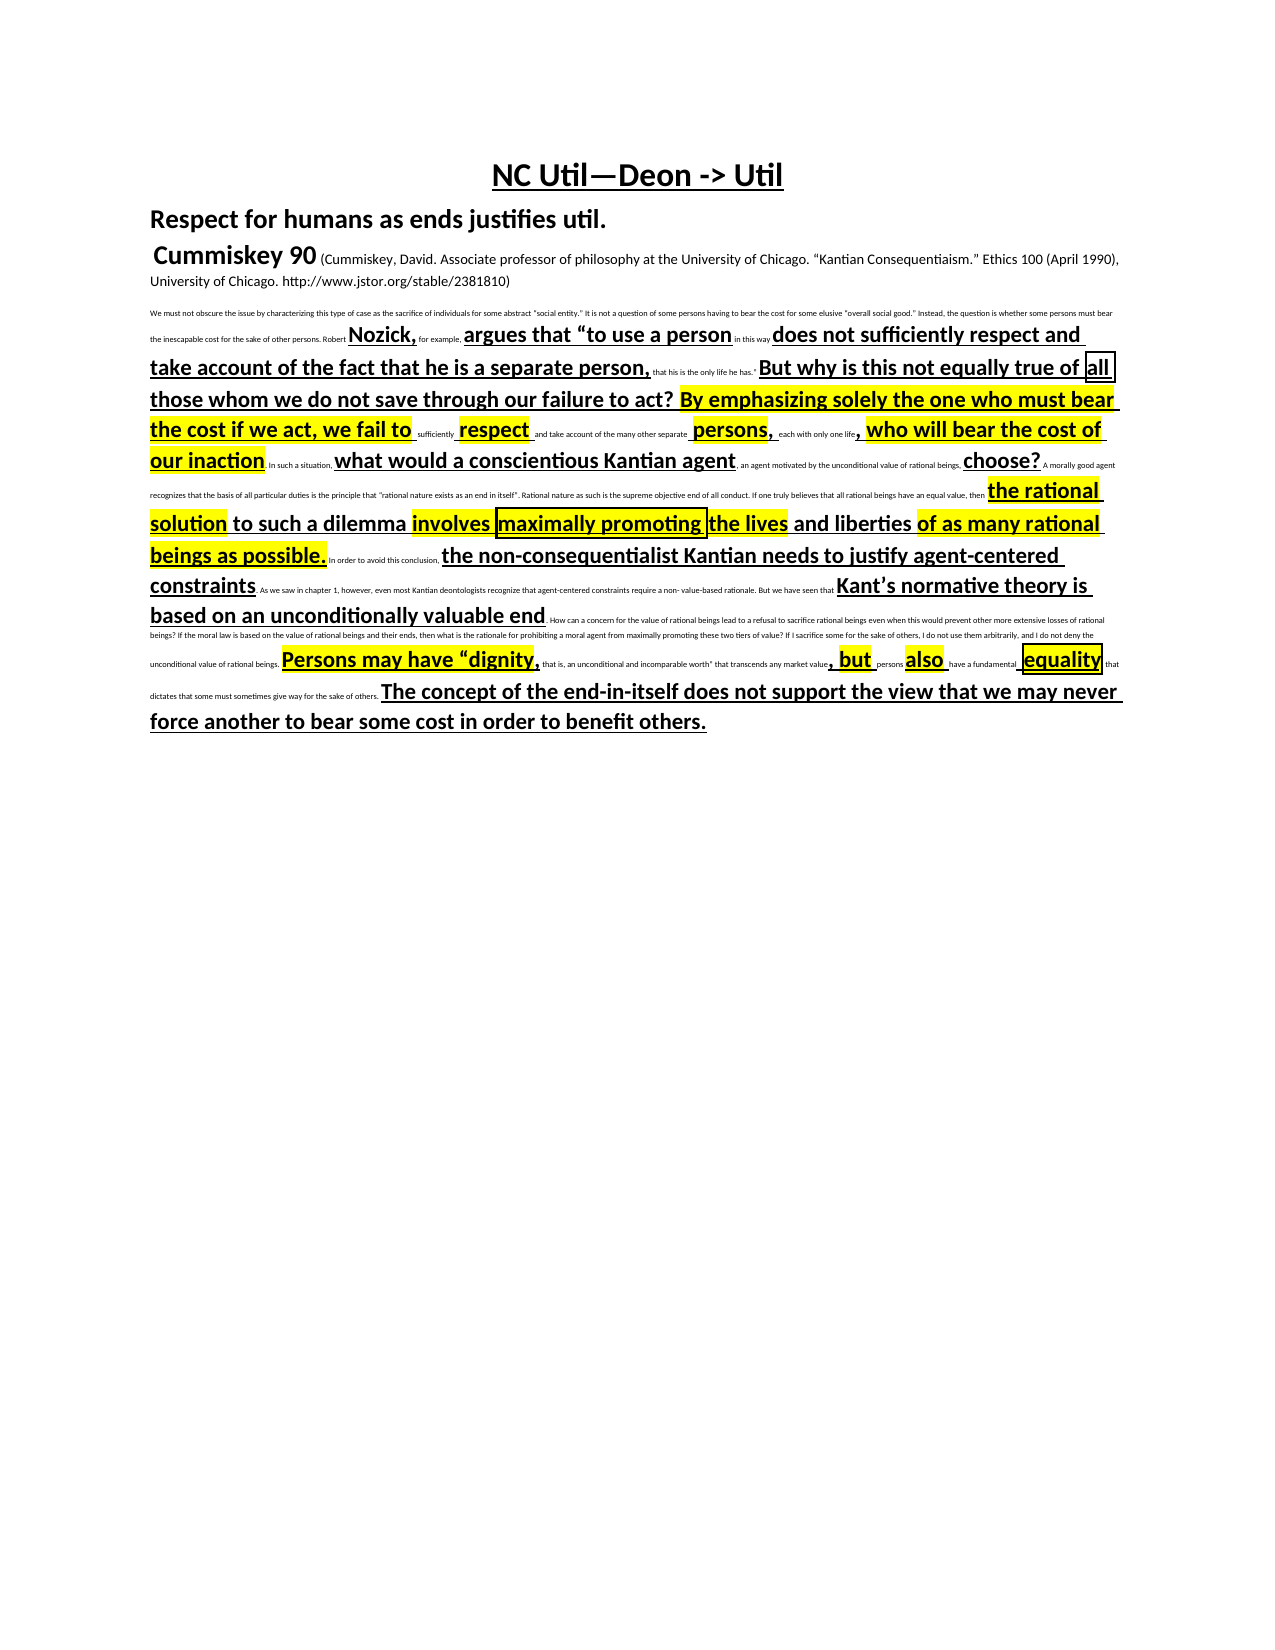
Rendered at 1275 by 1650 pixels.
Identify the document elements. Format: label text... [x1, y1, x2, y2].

subtitle NC Util—Deon -> Util [150, 154, 1125, 195]
subtitle Respect for humans as ends justifies util. [150, 202, 1125, 235]
text Cummiskey 90 (Cummiskey, David. Associate professor of philosophy at the University of Chicago. “Kantian Consequentiaism.” Ethics 100 (April 1990), University of Chicago. http://www.jstor.org/stable/2381810) [150, 238, 1125, 290]
text We must not obscure the issue by characterizing this type of case as the sacrifice of individuals for some abstract “social entity.” It is not a question of some persons having to bear the cost for some elusive “overall social good.” Instead, the question is whether some persons must bear the inescapable cost for the sake of other persons. Robert Nozick, for example, argues that “to use a person in this way does not sufficiently respect and take account of the fact that he is a separate person, that his is the only life he has.” But why is this not equally true of all those whom we do not save through our failure to act? By emphasizing solely the one who must bear the cost if we act, we fail to sufficiently respect and take account of the many other separate persons, each with only one life, who will bear the cost of our inaction. In such a situation, what would a conscientious Kantian agent, an agent motivated by the unconditional value of rational beings, choose? A morally good agent recognizes that the basis of all particular duties is the principle that “rational nature exists as an end in itself”. Rational nature as such is the supreme objective end of all conduct. If one truly believes that all rational beings have an equal value, then the rational solution to such a dilemma involves maximally promoting the lives and liberties of as many rational beings as possible. In order to avoid this conclusion, the non-consequentialist Kantian needs to justify agent-centered constraints. As we saw in chapter 1, however, even most Kantian deontologists recognize that agent-centered constraints require a non- value-based rationale. But we have seen that Kant’s normative theory is based on an unconditionally valuable end. How can a concern for the value of rational beings lead to a refusal to sacrifice rational beings even when this would prevent other more extensive losses of rational beings? If the moral law is based on the value of rational beings and their ends, then what is the rationale for prohibiting a moral agent from maximally promoting these two tiers of value? If I sacrifice some for the sake of others, I do not use them arbitrarily, and I do not deny the unconditional value of rational beings. Persons may have “dignity, that is, an unconditional and incomparable worth” that transcends any market value, but persons also have a fundamental equality that dictates that some must sometimes give way for the sake of others. The concept of the end-in-itself does not support the view that we may never force another to bear some cost in order to benefit others. [150, 308, 1125, 735]
